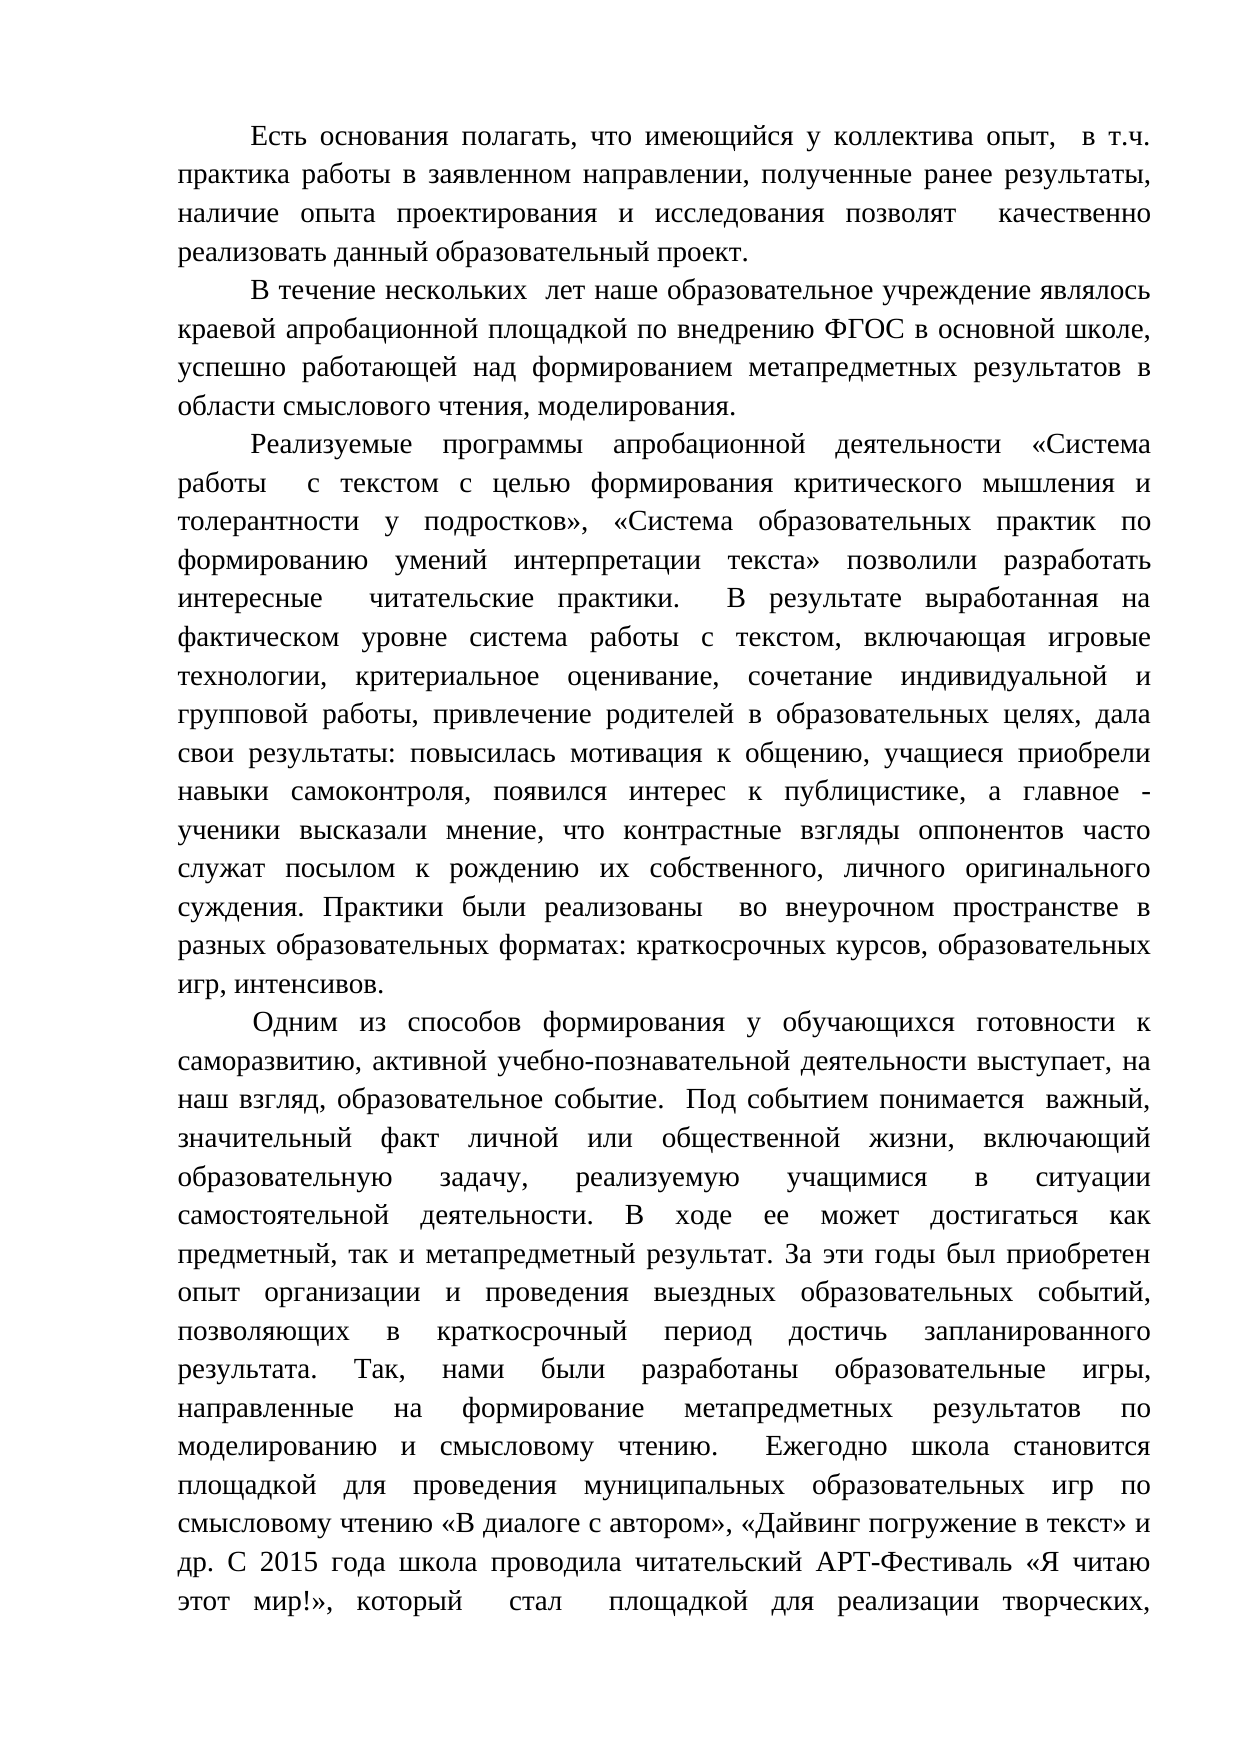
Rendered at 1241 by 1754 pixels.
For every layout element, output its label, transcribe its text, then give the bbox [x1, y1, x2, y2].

text Есть основания полагать, что имеющийся у коллектива опыт, в т.ч. практика работы в заявленном направлении, полученные ранее результаты, наличие опыта проектирования и исследования позволят качественно реализовать данный образовательный проект. [177, 118, 1152, 267]
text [177, 1004, 1152, 1616]
text Реализуемые программы апробационной деятельности «Система работы с текстом с целью формирования критического мышления и толерантности у подростков», «Система образовательных практик по формированию умений интерпретации текста» позволили разработать интересные читательские практики. В результате выработанная на фактическом уровне система работы с текстом, включающая игровые технологии, критериальное оценивание, сочетание индивидуальной и групповой работы, привлечение родителей в образовательных целях, дала свои результаты: повысилась мотивация к общению, учащиеся приобрели навыки самоконтроля, появился интерес к публицистике, а главное - ученики высказали мнение, что контрастные взгляды оппонентов часто служат посылом к рождению их собственного, личного оригинального суждения. Практики были реализованы во внеурочном пространстве в разных образовательных форматах: краткосрочных курсов, образовательных игр, интенсивов. [177, 426, 1152, 999]
text В течение нескольких лет наше образовательное учреждение являлось краевой апробационной площадкой по внедрению ФГОС в основной школе, успешно работающей над формированием метапредметных результатов в области смыслового чтения, моделирования. [177, 272, 1152, 421]
